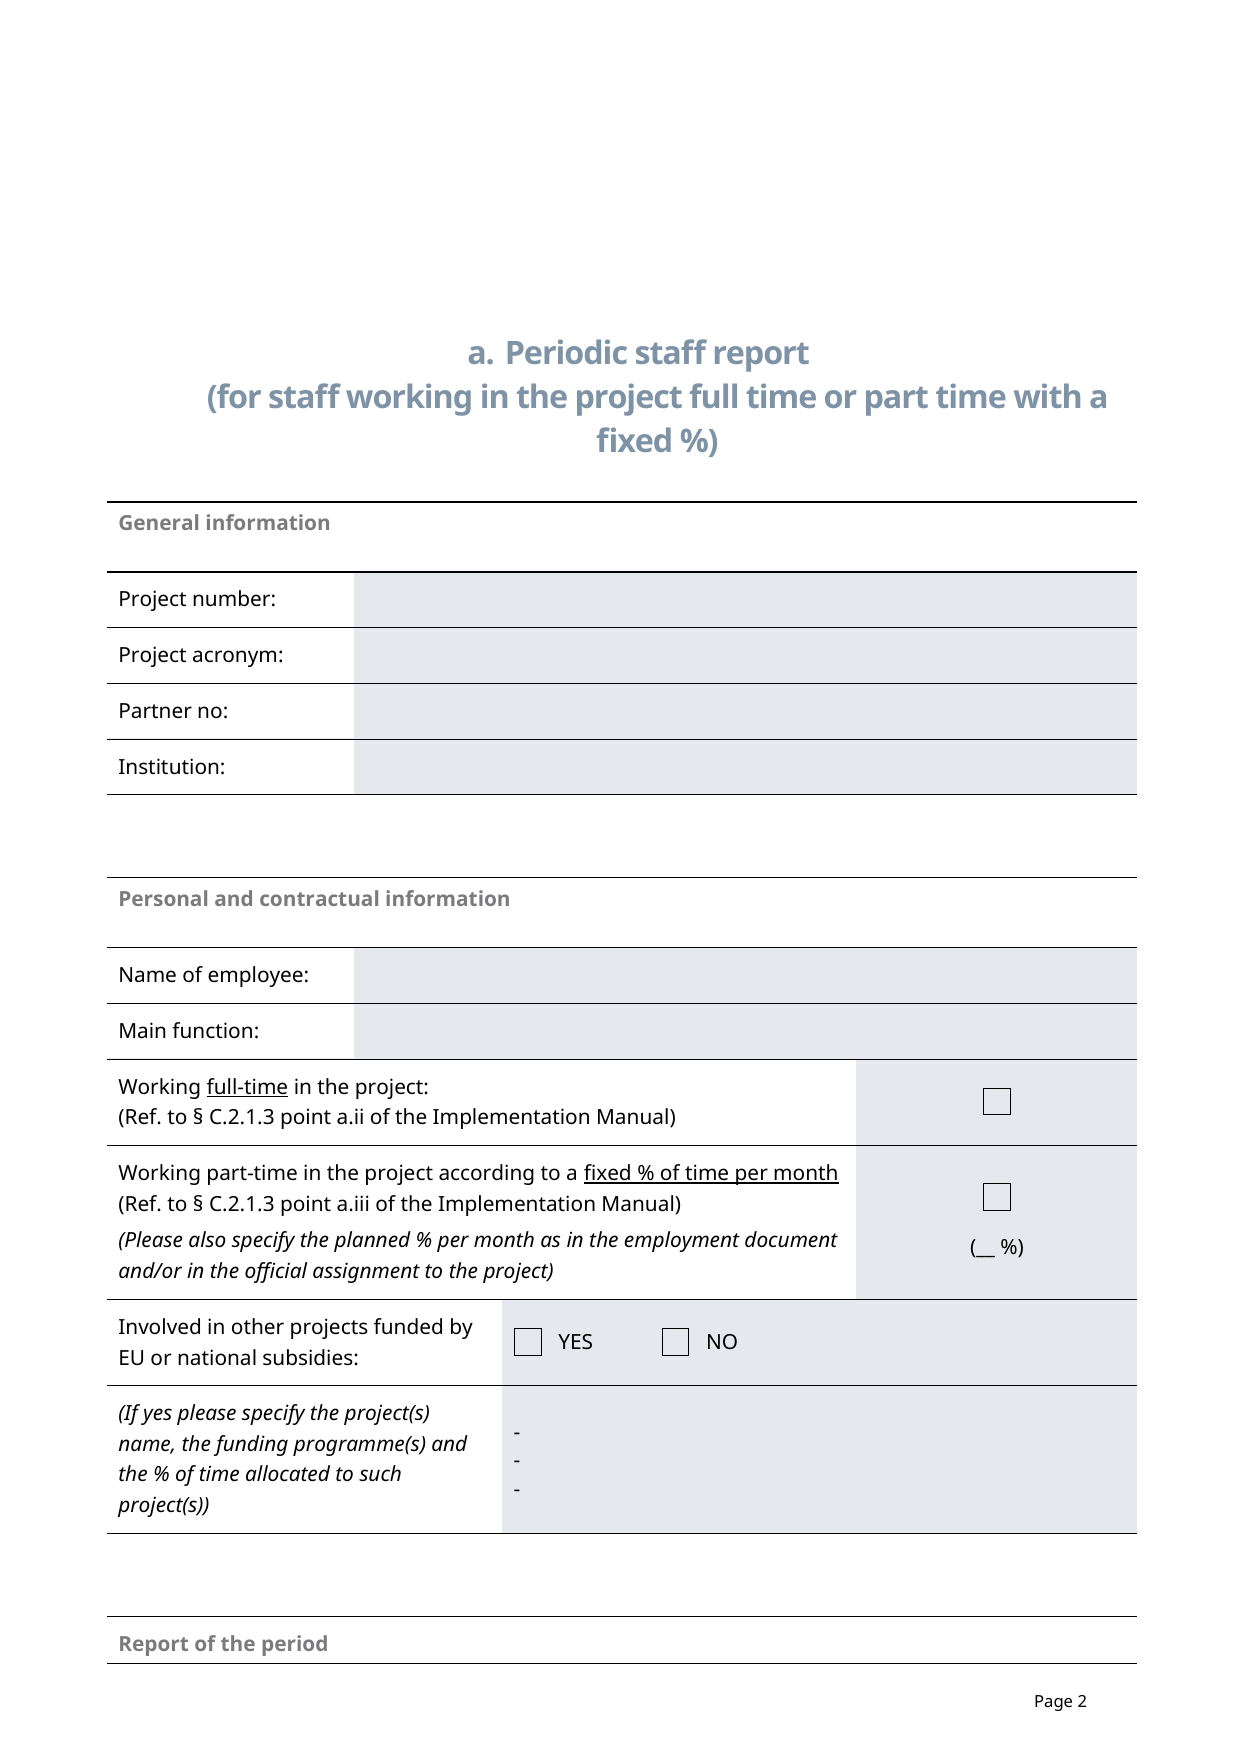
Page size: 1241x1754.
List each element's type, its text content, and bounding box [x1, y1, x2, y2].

table_cell [354, 628, 1137, 683]
table_header General information [107, 503, 1137, 571]
table_cell [354, 684, 1137, 738]
table_cell [354, 573, 1137, 627]
table_cell (__ %) [856, 1146, 1137, 1299]
table_header Personal and contractual information [107, 878, 1137, 947]
table_cell [354, 1004, 1137, 1058]
table_cell Partner no: [107, 684, 354, 738]
table_cell [856, 1060, 1137, 1145]
table_cell YES NO [502, 1300, 1137, 1385]
table_cell [354, 740, 1137, 794]
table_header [107, 1617, 1137, 1663]
table_cell Working full-time in the project: (Ref. to § C.2.1.3 point a.ii of the Implementation Manual) [107, 1060, 856, 1145]
list Periodic staff report [156, 330, 1122, 374]
list (for staff working in the project full time or part time with a fixed %) [193, 374, 1122, 462]
table_cell [502, 1386, 1137, 1533]
table_cell (If yes please specify the project(s) name, the funding programme(s) and the % of time allocated to such project(s)) [107, 1386, 502, 1533]
table_cell Name of employee: [107, 948, 354, 1003]
table_cell Working part-time in the project according to a fixed % of time per month (Ref. to § C.2.1.3 point a.iii of the Implementation Manual) (Please also specify the planned % per month as in the employment document and/or in the official assignment to the project) [107, 1146, 856, 1299]
table_cell Project number: [107, 573, 354, 627]
table_cell Project acronym: [107, 628, 354, 683]
table_cell Main function: [107, 1004, 354, 1058]
table_cell [354, 948, 1137, 1003]
table_cell Involved in other projects funded by EU or national subsidies: [107, 1300, 502, 1385]
table_cell Institution: [107, 740, 354, 794]
